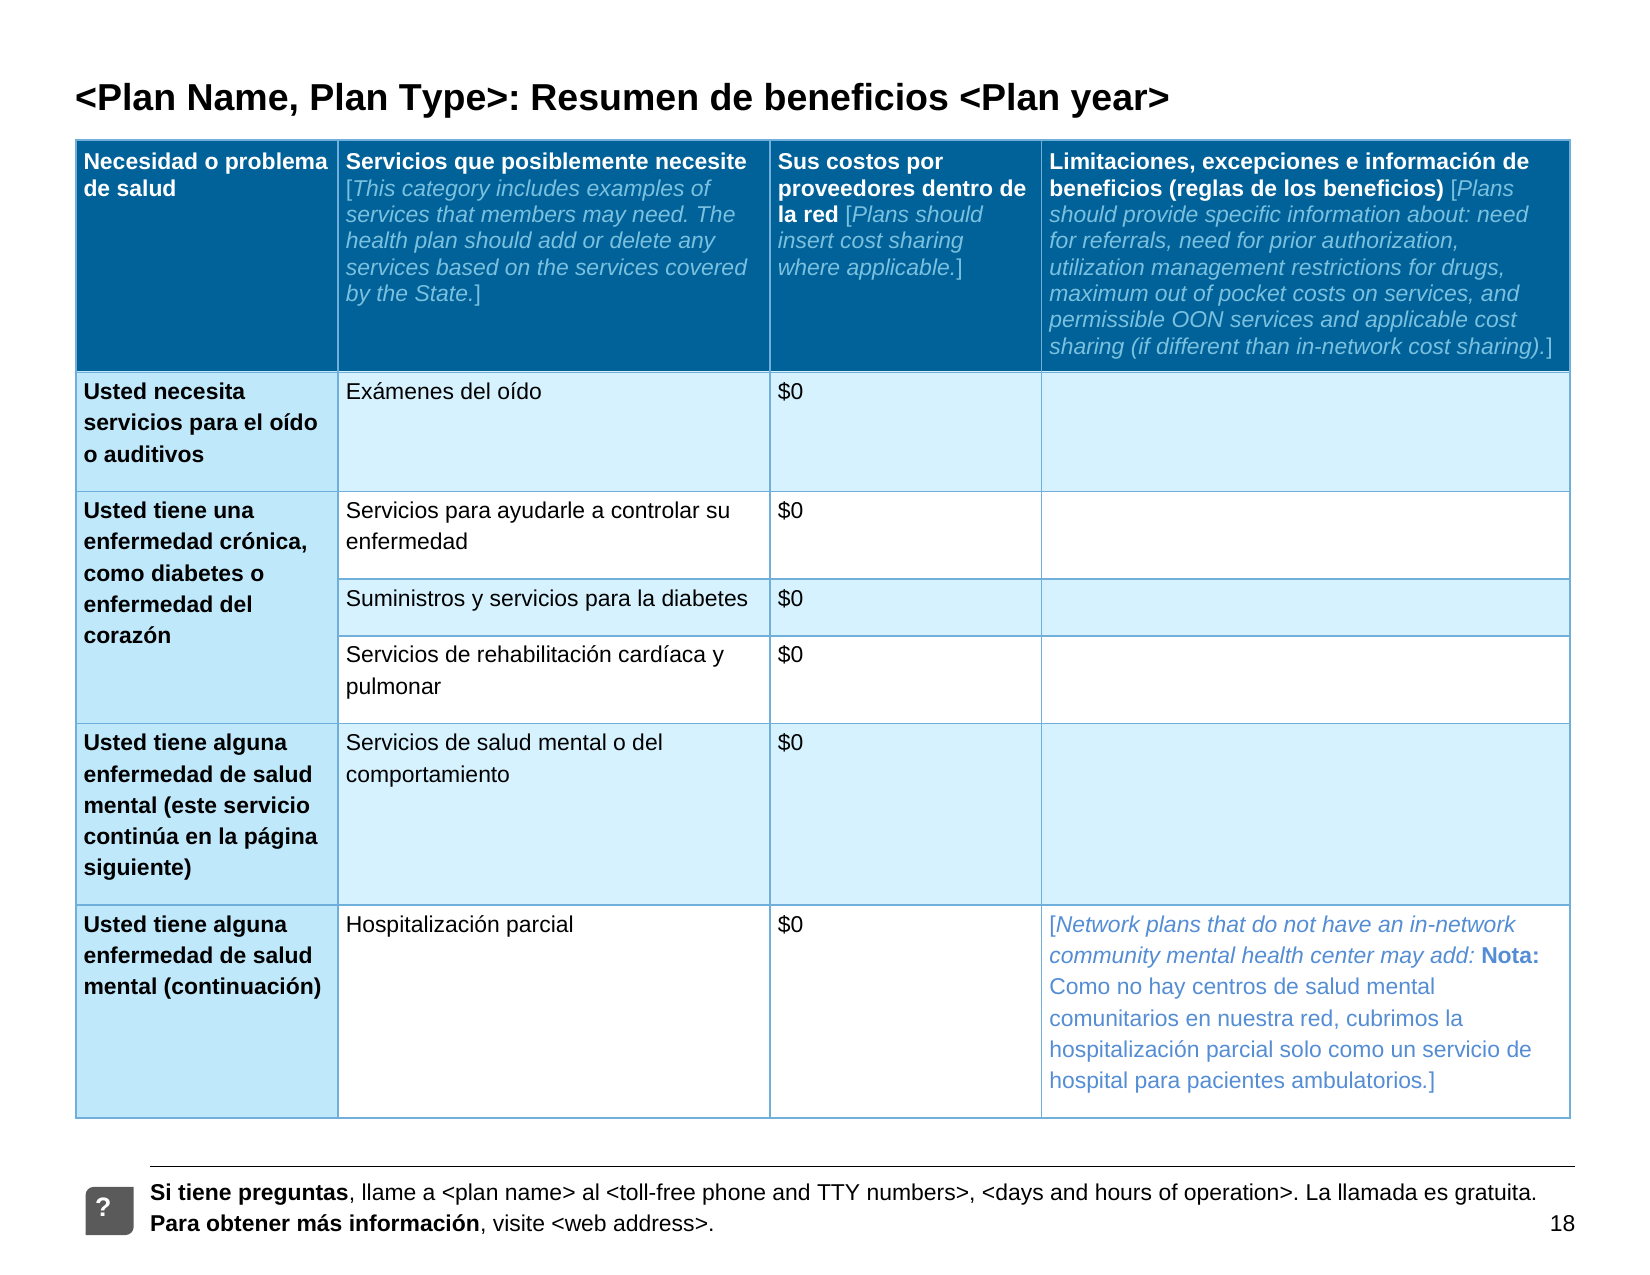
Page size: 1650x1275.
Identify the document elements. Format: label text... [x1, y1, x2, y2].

table_header Servicios que posiblemente necesite [This category includes examples of services that members may need. The health plan should add or delete any services based on the services covered by the State.] [339, 141, 769, 371]
table_cell $0 [771, 492, 1041, 578]
table_cell [Network plans that do not have an in-network community mental health center may add: Nota: Como no hay centros de salud mental comunitarios en nuestra red, cubrimos la hospitalización parcial solo como un servicio de hospital para pacientes ambulatorios.] [1042, 906, 1569, 1117]
table_cell Servicios para ayudarle a controlar su enfermedad [339, 492, 769, 578]
table_cell $0 [771, 580, 1041, 635]
table_cell Usted tiene alguna enfermedad de salud mental (este servicio continúa en la página siguiente) [77, 724, 337, 904]
table_cell Usted necesita servicios para el oído o auditivos [77, 373, 337, 491]
table_header Sus costos por proveedores dentro de la red [Plans should insert cost sharing where applicable.] [771, 141, 1041, 371]
table_cell $0 [771, 906, 1041, 1117]
table_cell [1042, 724, 1569, 904]
table_cell [1042, 637, 1569, 723]
table_cell Servicios de rehabilitación cardíaca y pulmonar [339, 637, 769, 723]
table_cell Servicios de salud mental o del comportamiento [339, 724, 769, 904]
table_cell $0 [771, 637, 1041, 723]
table_cell Usted tiene alguna enfermedad de salud mental (continuación) [77, 906, 337, 1117]
table_cell Usted tiene una enfermedad crónica, como diabetes o enfermedad del corazón [77, 492, 337, 723]
table_cell $0 [771, 373, 1041, 491]
table_cell [1042, 580, 1569, 635]
table_header Limitaciones, excepciones e información de beneficios (reglas de los beneficios) [Plans should provide specific information about: need for referrals, need for prior authorization, utilization management restrictions for drugs, maximum out of pocket costs on services, and permissible OON services and applicable cost sharing (if different than in-network cost sharing).] [1042, 141, 1569, 371]
table_cell [1042, 373, 1569, 491]
table_header Necesidad o problema de salud [77, 141, 337, 371]
table_cell Exámenes del oído [339, 373, 769, 491]
table_cell [1042, 492, 1569, 578]
table_cell $0 [771, 724, 1041, 904]
table_cell Hospitalización parcial [339, 906, 769, 1117]
table_cell Suministros y servicios para la diabetes [339, 580, 769, 635]
